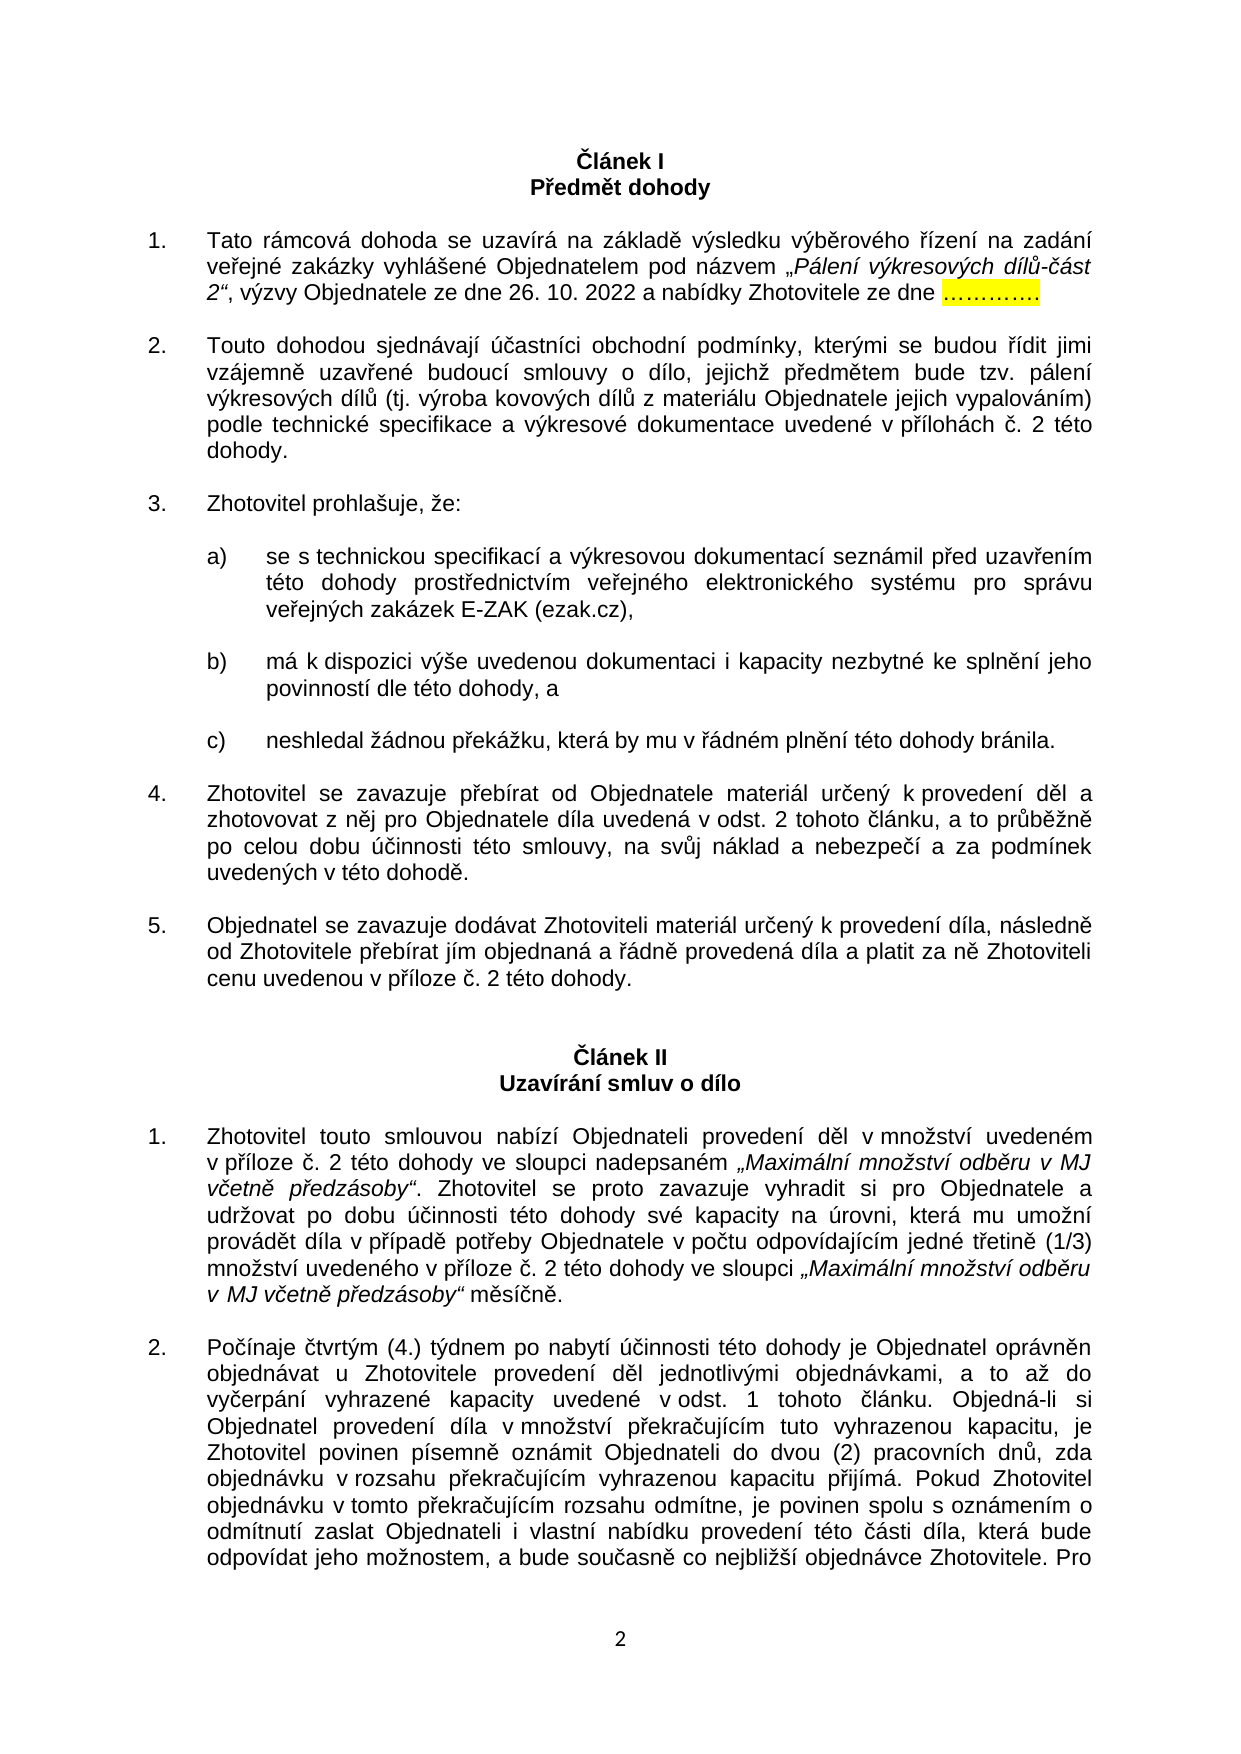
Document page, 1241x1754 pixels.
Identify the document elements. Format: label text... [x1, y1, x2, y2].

text Článek I [148, 148, 1093, 174]
list Zhotovitel prohlašuje, že: [148, 490, 1093, 517]
list Objednatel se zavazuje dodávat Zhotoviteli materiál určený k provedení díla, následně od Zhotovitele přebírat jím objednaná a řádně provedená díla a platit za ně Zhotoviteli cenu uvedenou v příloze č. 2 této dohody. [148, 912, 1093, 991]
list Touto dohodou sjednávají účastníci obchodní podmínky, kterými se budou řídit jimi vzájemně uzavřené budoucí smlouvy o dílo, jejichž předmětem bude tzv. pálení výkresových dílů (tj. výroba kovových dílů z materiálu Objednatele jejich vypalováním) podle technické specifikace a výkresové dokumentace uvedené v přílohách č. 2 této dohody. [148, 332, 1093, 464]
list Zhotovitel se zavazuje přebírat od Objednatele materiál určený k provedení děl a zhotovovat z něj pro Objednatele díla uvedená v odst. 2 tohoto článku, a to průběžně po celou dobu účinnosti této smlouvy, na svůj náklad a nebezpečí a za podmínek uvedených v této dohodě. [148, 780, 1093, 886]
list se s technickou specifikací a výkresovou dokumentací seznámil před uzavřením této dohody prostřednictvím veřejného elektronického systému pro správu veřejných zakázek E-ZAK (ezak.cz), [207, 543, 1093, 622]
list Tato rámcová dohoda se uzavírá na základě výsledku výběrového řízení na zadání veřejné zakázky vyhlášené Objednatelem pod názvem „Pálení výkresových dílů-část 2“, výzvy Objednatele ze dne 26. 10. 2022 a nabídky Zhotovitele ze dne …………. [148, 227, 1093, 306]
list neshledal žádnou překážku, která by mu v řádném plnění této dohody bránila. [207, 727, 1093, 754]
text Článek II [148, 1044, 1093, 1070]
text Předmět dohody [148, 174, 1093, 200]
list Zhotovitel touto smlouvou nabízí Objednateli provedení děl v množství uvedeném v příloze č. 2 této dohody ve sloupci nadepsaném „Maximální množství odběru v MJ včetně předzásoby“. Zhotovitel se proto zavazuje vyhradit si pro Objednatele a udržovat po dobu účinnosti této dohody své kapacity na úrovni, která mu umožní provádět díla v případě potřeby Objednatele v počtu odpovídajícím jedné třetině (1/3) množství uvedeného v příloze č. 2 této dohody ve sloupci „Maximální množství odběru v MJ včetně předzásoby“ měsíčně. [148, 1123, 1093, 1307]
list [148, 1333, 1093, 1571]
list má k dispozici výše uvedenou dokumentaci i kapacity nezbytné ke splnění jeho povinností dle této dohody, a [207, 648, 1093, 701]
text Uzavírání smluv o dílo [148, 1070, 1093, 1096]
